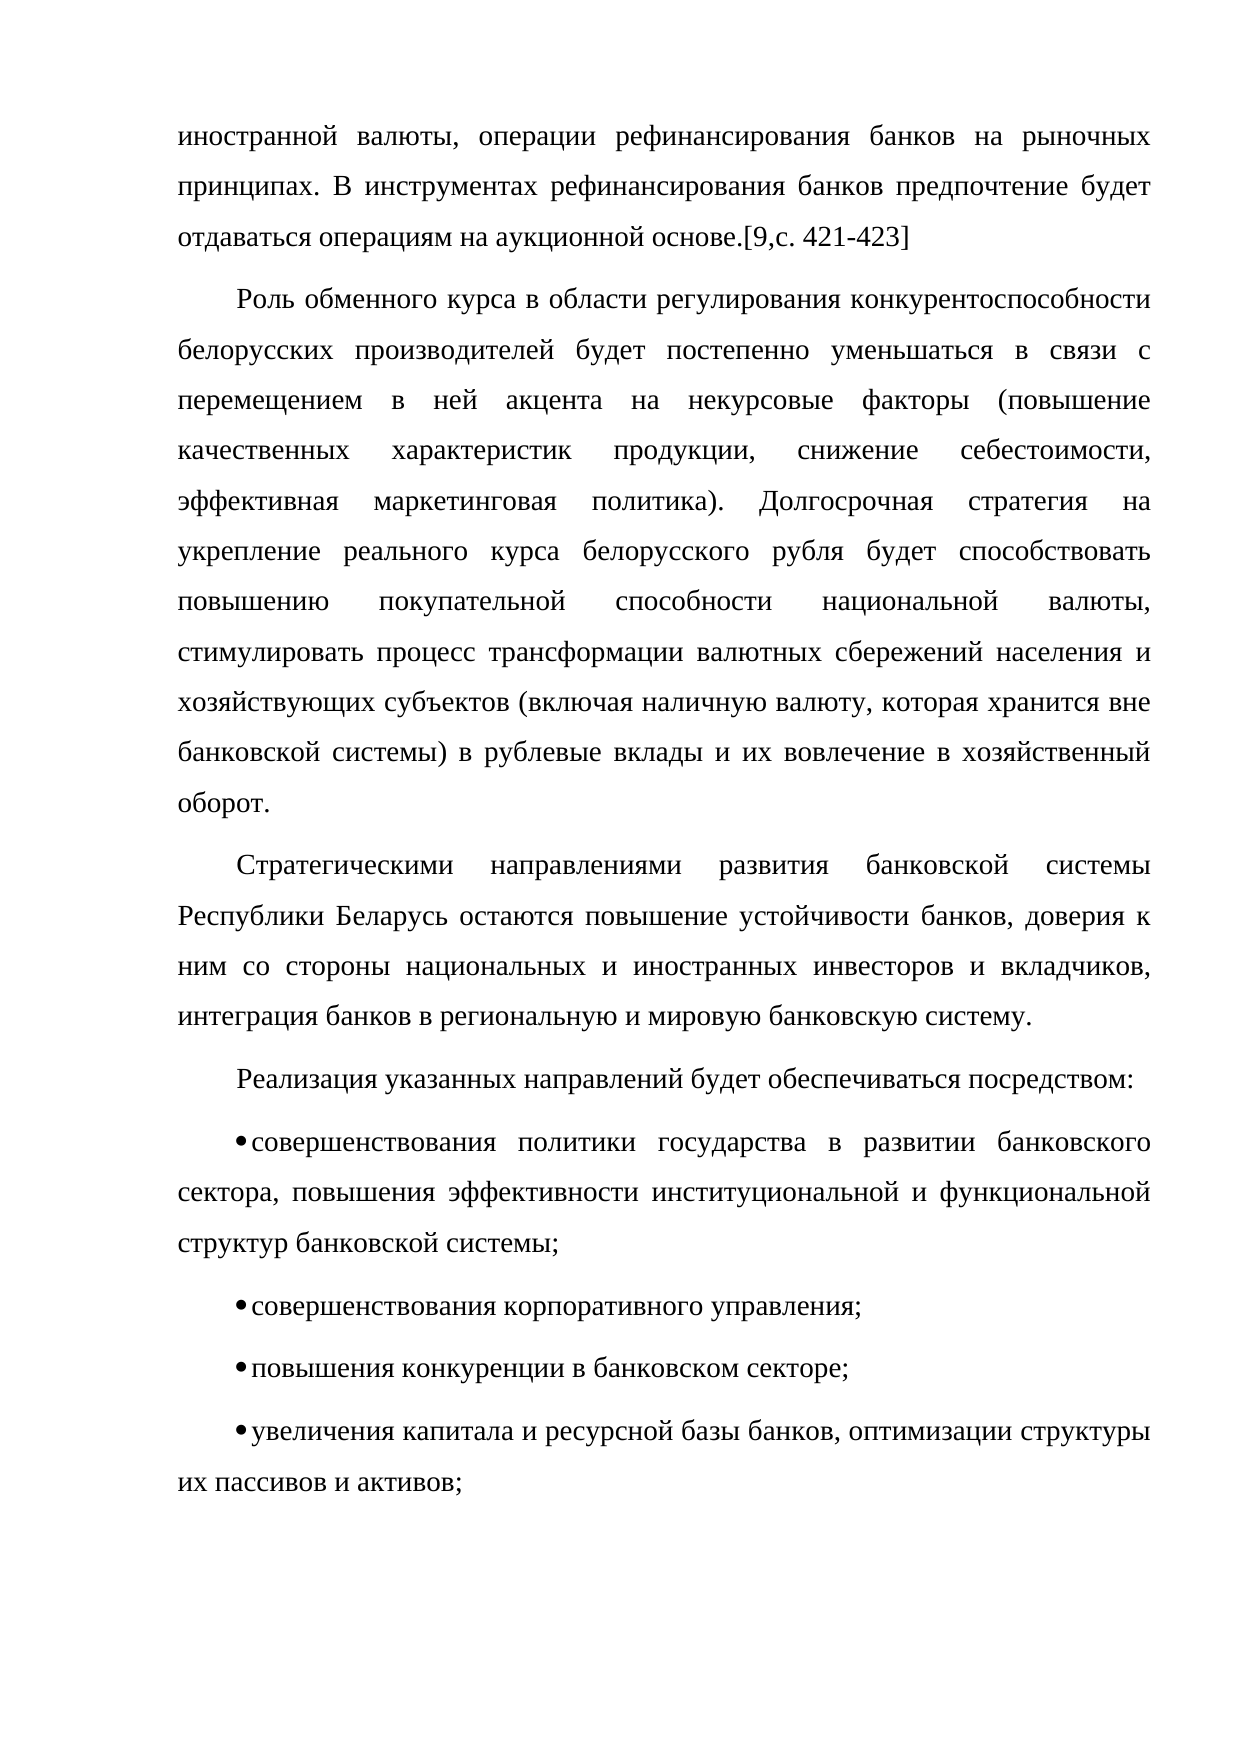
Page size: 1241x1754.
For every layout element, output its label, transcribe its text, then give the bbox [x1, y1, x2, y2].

list увеличения капитала и ресурсной базы банков, оптимизации структуры их пассивов и активов; [177, 1413, 1152, 1497]
text Стратегическими направлениями развития банковской системы Республики Беларусь остаются повышение устойчивости банков, доверия к ним со стороны национальных и иностранных инвесторов и вкладчиков, интеграция банков в региональную и мировую банковскую систему. [177, 847, 1152, 1032]
text Реализация указанных направлений будет обеспечиваться посредством: [177, 1061, 1152, 1095]
list повышения конкуренции в банковском секторе; [177, 1351, 1152, 1384]
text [177, 118, 1152, 252]
list совершенствования политики государства в развитии банковского сектора, повышения эффективности институциональной и функциональной структур банковской системы; [177, 1124, 1152, 1258]
text Роль обменного курса в области регулирования конкурентоспособности белорусских производителей будет постепенно уменьшаться в связи с перемещением в ней акцента на некурсовые факторы (повышение качественных характеристик продукции, снижение себестоимости, эффективная маркетинговая политика). Долгосрочная стратегия на укрепление реального курса белорусского рубля будет способствовать повышению покупательной способности национальной валюты, стимулировать процесс трансформации валютных сбережений населения и хозяйствующих субъектов (включая наличную валюту, которая хранится вне банковской системы) в рублевые вклады и их вовлечение в хозяйственный оборот. [177, 282, 1152, 818]
list совершенствования корпоративного управления; [177, 1288, 1152, 1321]
